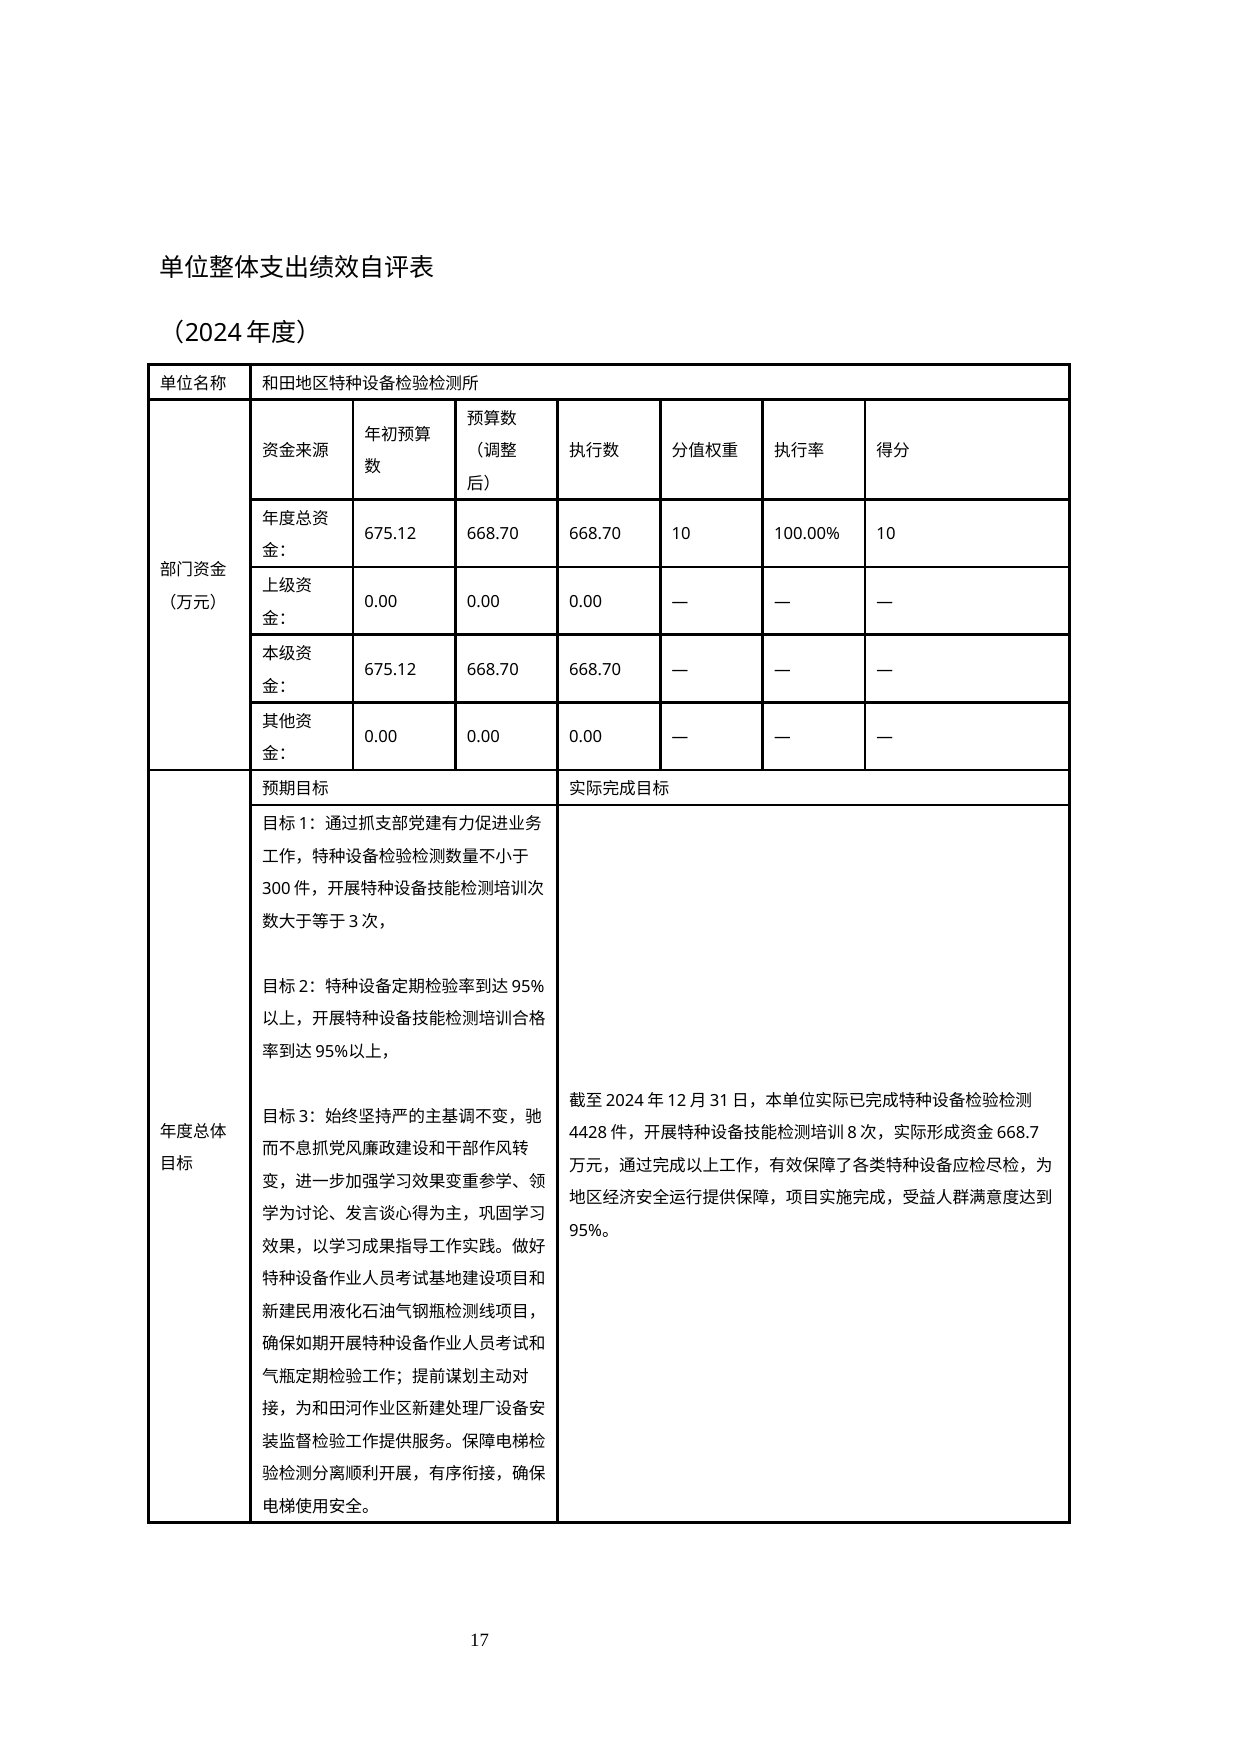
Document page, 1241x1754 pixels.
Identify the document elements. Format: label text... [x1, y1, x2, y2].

table_cell 年初预算数 [354, 401, 454, 498]
table_cell 得分 [866, 401, 1068, 498]
table_cell 0.00 [559, 568, 659, 633]
table_cell 其他资金： [252, 704, 352, 768]
table_cell 上级资金： [252, 568, 352, 633]
table_cell （2024年度） [148, 298, 1070, 363]
table_cell 10 [662, 501, 761, 566]
table_cell 668.70 [559, 636, 659, 701]
table_cell 目标1：通过抓支部党建有力促进业务工作，特种设备检验检测数量不小于300件，开展特种设备技能检测培训次数大于等于3次， 目标2：特种设备定期检验率到达95%以上，开展特种设备技能检测培训合格率到达95%以上， 目标3：始终坚持严的主基调不变，驰而不息抓党风廉政建设和干部作风转变，进一步加强学习效果变重参学、领学为讨论、发言谈心得为主，巩固学习效果，以学习成果指导工作实践。做好特种设备作业人员考试基地建设项目和新建民用液化石油气钢瓶检测线项目，确保如期开展特种设备作业人员考试和气瓶定期检验工作；提前谋划主动对接，为和田河作业区新建处理厂设备安装监督检验工作提供服务。保障电梯检验检测分离顺利开展，有序衔接，确保电梯使用安全。 [252, 806, 556, 1521]
table_cell 100.00% [764, 501, 864, 566]
table_cell 0.00 [354, 704, 454, 768]
table_cell — [866, 636, 1068, 701]
table_cell 执行率 [764, 401, 864, 498]
table_cell 预算数（调整后） [457, 401, 556, 498]
table_cell 10 [866, 501, 1068, 566]
table_cell 本级资金： [252, 636, 352, 701]
table_cell 668.70 [559, 501, 659, 566]
table_cell — [764, 568, 864, 633]
table_header 单位整体支出绩效自评表 [148, 233, 1070, 298]
table_cell 0.00 [457, 704, 556, 768]
table_cell — [764, 636, 864, 701]
table_cell 资金来源 [252, 401, 352, 498]
table_cell 单位名称 [150, 366, 249, 398]
table_cell — [662, 636, 761, 701]
table_cell 截至2024年12月31日，本单位实际已完成特种设备检验检测4428件，开展特种设备技能检测培训8次，实际形成资金668.7万元，通过完成以上工作，有效保障了各类特种设备应检尽检，为地区经济安全运行提供保障，项目实施完成，受益人群满意度达到95%。 [559, 806, 1068, 1521]
table_cell 和田地区特种设备检验检测所 [252, 366, 1068, 398]
table_cell 实际完成目标 [559, 771, 1068, 804]
table_cell — [662, 704, 761, 768]
table_cell 668.70 [457, 636, 556, 701]
table_cell — [866, 704, 1068, 768]
table_cell — [764, 704, 864, 768]
table_cell — [662, 568, 761, 633]
table_cell 0.00 [559, 704, 659, 768]
table_cell 0.00 [457, 568, 556, 633]
table_cell 675.12 [354, 636, 454, 701]
table_cell 分值权重 [662, 401, 761, 498]
table_cell 部门资金（万元） [150, 401, 249, 768]
table_cell 668.70 [457, 501, 556, 566]
table_cell 年度总体目标 [150, 771, 249, 1521]
table_cell — [866, 568, 1068, 633]
table_cell 0.00 [354, 568, 454, 633]
table_cell 预期目标 [252, 771, 556, 804]
table_cell 年度总资金： [252, 501, 352, 566]
table_cell 执行数 [559, 401, 659, 498]
table_cell 675.12 [354, 501, 454, 566]
